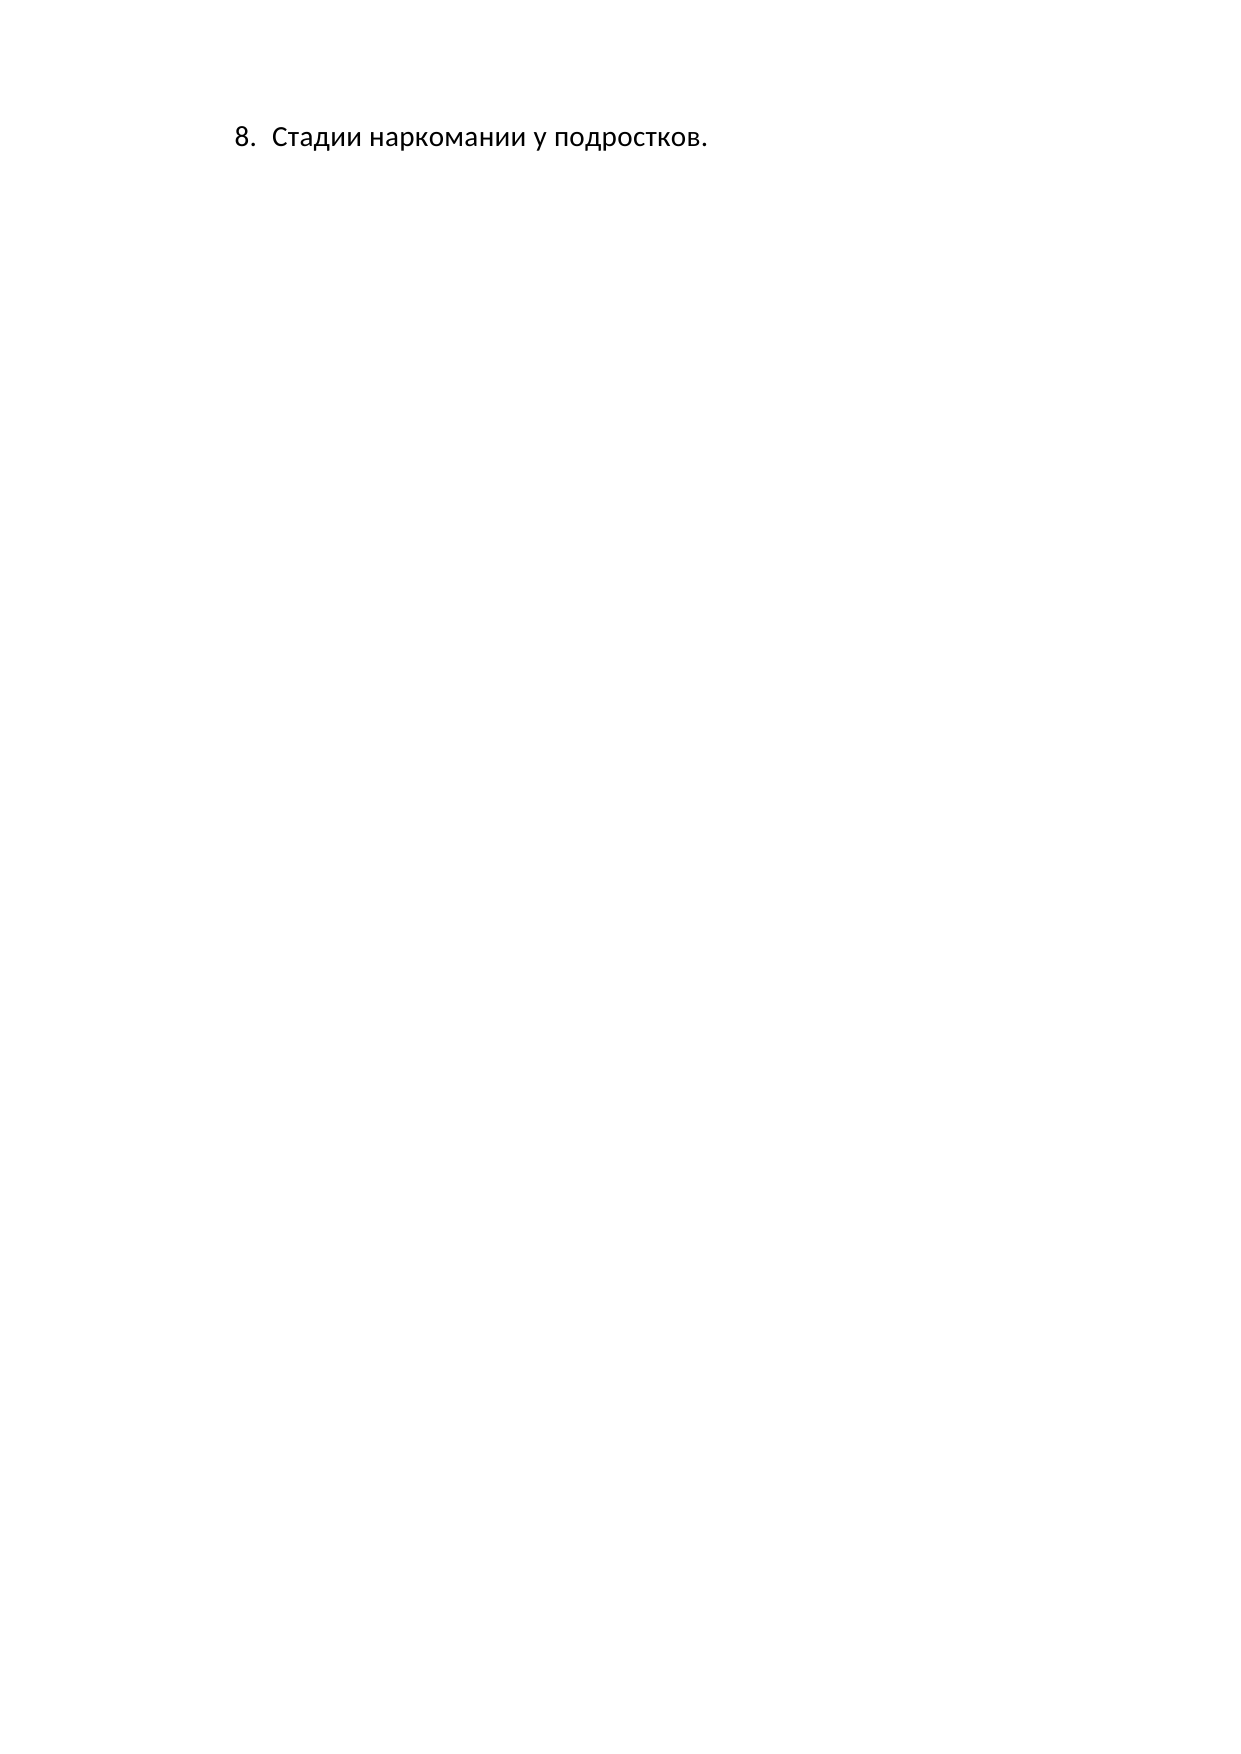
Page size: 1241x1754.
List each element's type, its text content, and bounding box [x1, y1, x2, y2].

list Стадии наркомании у подростков. [234, 118, 1151, 154]
